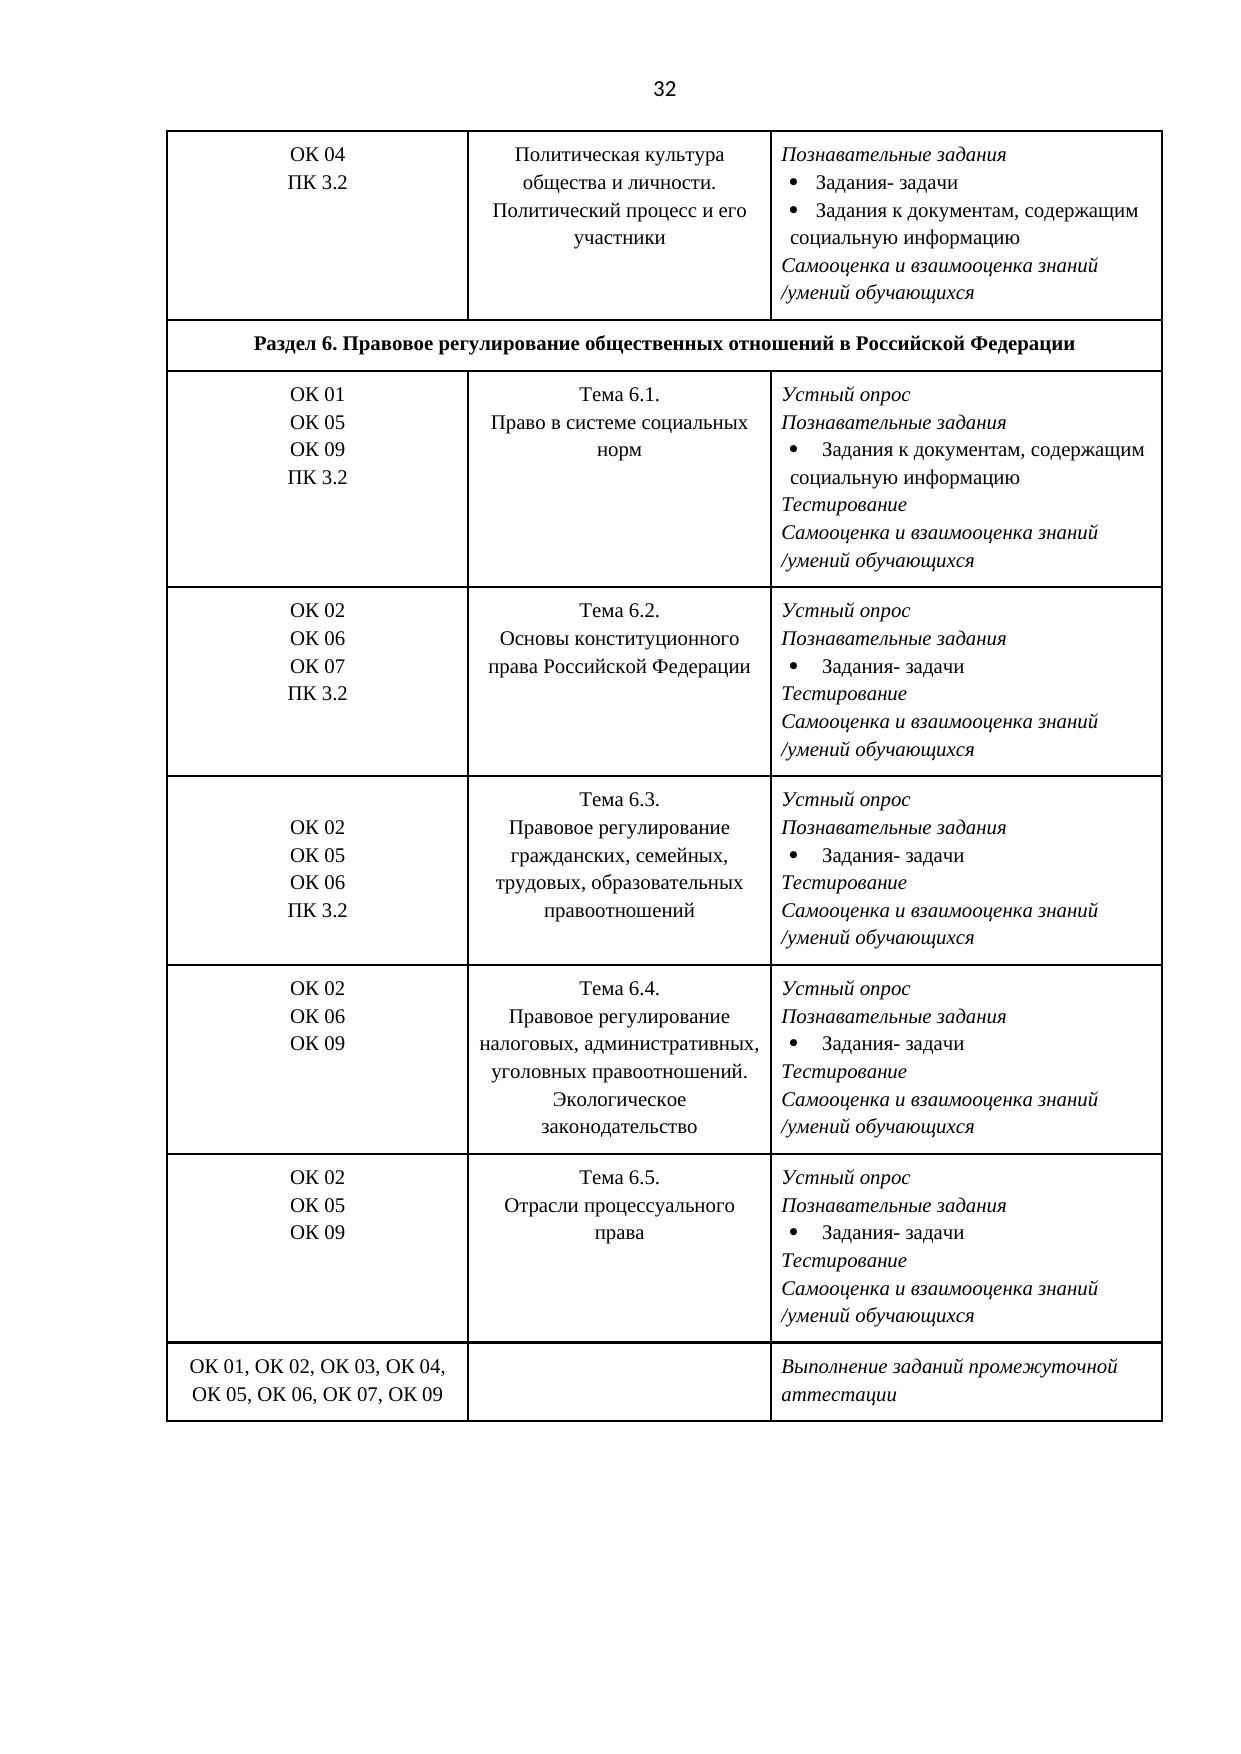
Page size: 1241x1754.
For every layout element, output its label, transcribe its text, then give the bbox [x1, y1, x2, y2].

table_cell Устный опрос Познавательные задания Задания- задачи Тестирование Самооценка и взаимооценка знаний /умений обучающихся [772, 966, 1161, 1152]
table_cell ОК 03 ОК 04 ПК 3.2 [168, 132, 467, 319]
table_cell ОК 02 ОК 06 ОК 07 ПК 3.2 [168, 588, 467, 775]
table_cell [469, 1344, 770, 1420]
table_cell ОК 01, ОК 02, ОК 03, ОК 04, ОК 05, ОК 06, ОК 07, ОК 09 [168, 1344, 467, 1420]
table_cell Выполнение заданий промежуточной аттестации [772, 1344, 1161, 1420]
table_cell Устный опрос Познавательные задания Задания- задачи Тестирование Самооценка и взаимооценка знаний /умений обучающихся [772, 588, 1161, 775]
table_cell ОК 02 ОК 05 ОК 06 ПК 3.2 [168, 777, 467, 964]
table_cell Тема 6.2. Основы конституционного права Российской Федерации [469, 588, 770, 775]
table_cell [772, 132, 1161, 319]
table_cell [469, 132, 770, 319]
table_cell Тема 6.5. Отрасли процессуального права [469, 1155, 770, 1341]
table_cell Устный опрос Познавательные задания Задания- задачи Тестирование Самооценка и взаимооценка знаний /умений обучающихся [772, 777, 1161, 964]
table_cell Тема 6.4. Правовое регулирование налоговых, административных, уголовных правоотношений. Экологическое законодательство [469, 966, 770, 1152]
table_cell Тема 6.3. Правовое регулирование гражданских, семейных, трудовых, образовательных правоотношений [469, 777, 770, 964]
table_cell ОК 02 ОК 05 ОК 09 [168, 1155, 467, 1341]
table_cell Тема 6.1. Право в системе социальных норм [469, 372, 770, 586]
table_cell Устный опрос Познавательные задания Задания- задачи Тестирование Самооценка и взаимооценка знаний /умений обучающихся [772, 1155, 1161, 1341]
table_cell ОК 02 ОК 06 ОК 09 [168, 966, 467, 1152]
table_cell Раздел 6. Правовое регулирование общественных отношений в Российской Федерации [168, 321, 1161, 369]
table_cell ОК 01 ОК 05 ОК 09 ПК 3.2 [168, 372, 467, 586]
